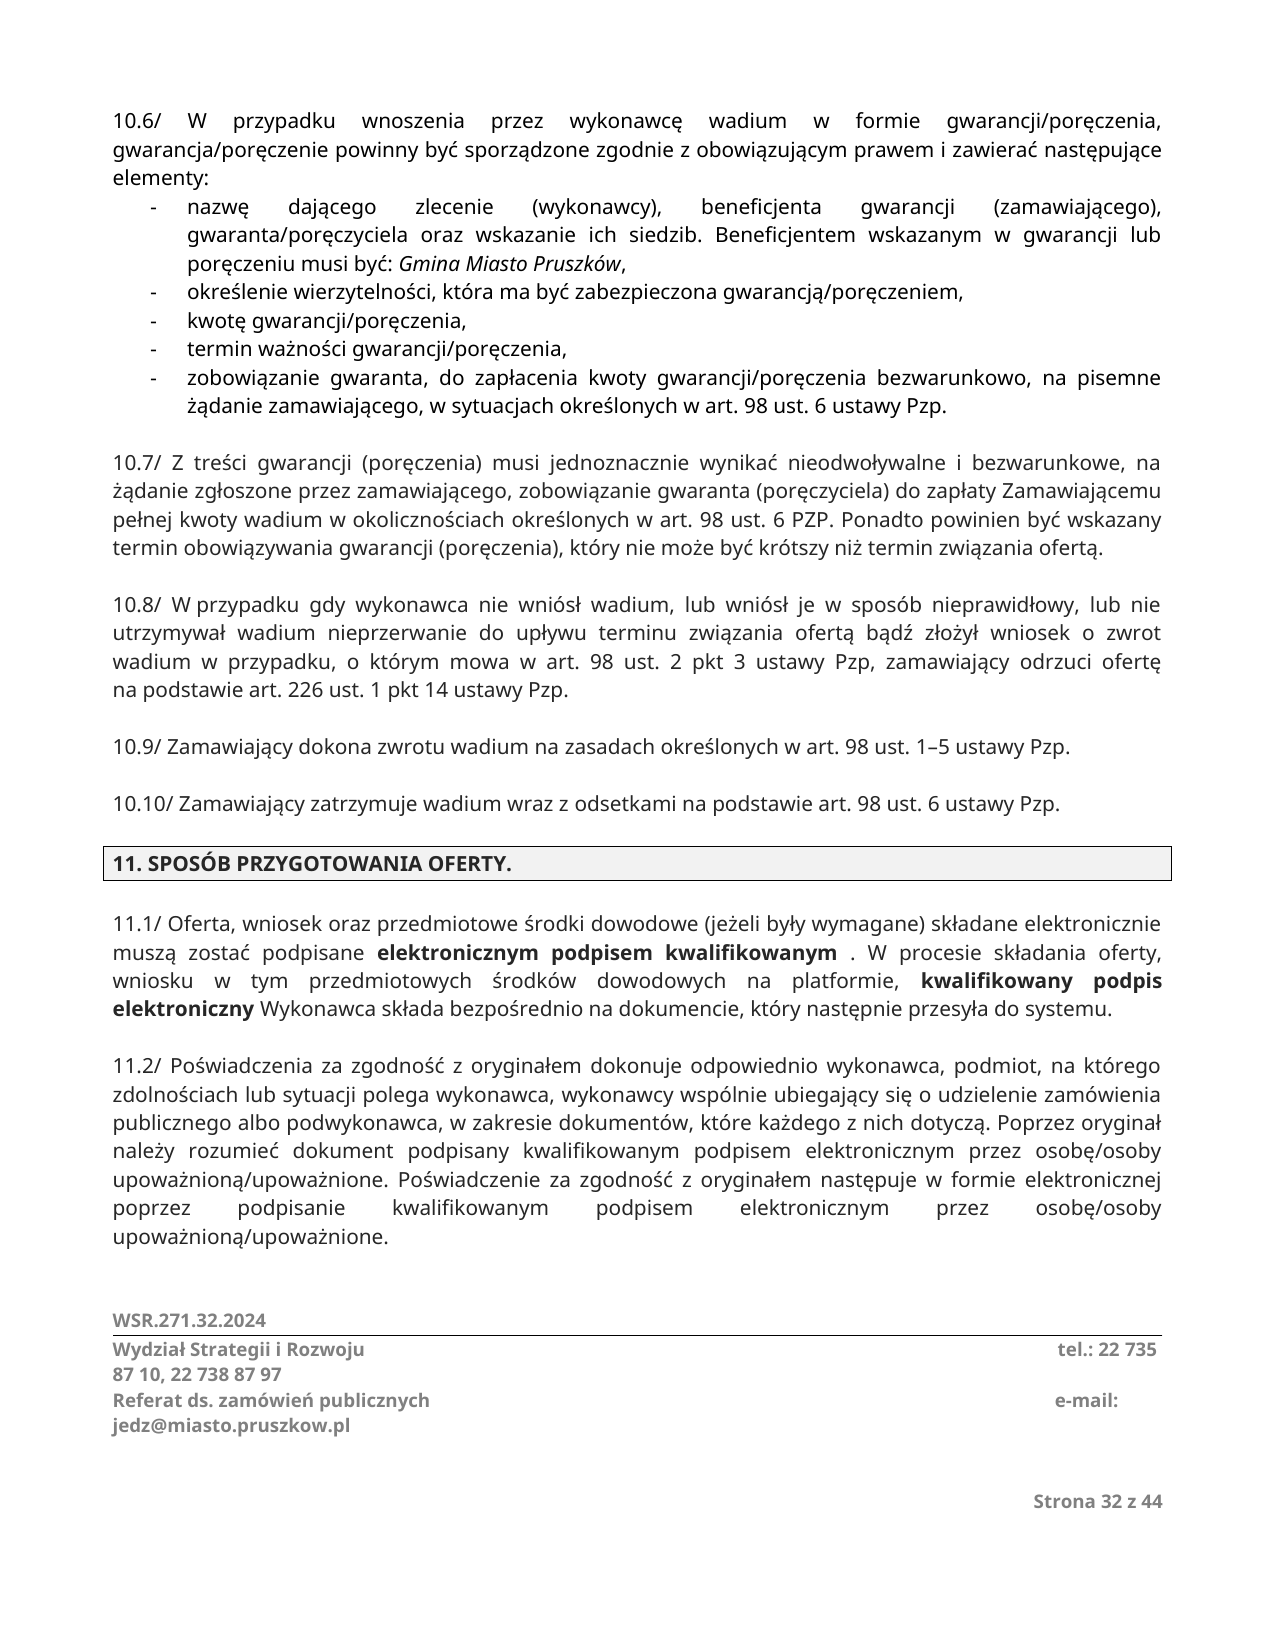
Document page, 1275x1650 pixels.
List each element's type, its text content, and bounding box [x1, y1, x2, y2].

text 10.9/ Zamawiający dokona zwrotu wadium na zasadach określonych w art. 98 ust. 1–5 ustawy Pzp. [112, 732, 1162, 761]
text 10.7/ Z treści gwarancji (poręczenia) musi jednoznacznie wynikać nieodwoływalne i bezwarunkowe, na żądanie zgłoszone przez zamawiającego, zobowiązanie gwaranta (poręczyciela) do zapłaty Zamawiającemu pełnej kwoty wadium w okolicznościach określonych w art. 98 ust. 6 PZP. Ponadto powinien być wskazany termin obowiązywania gwarancji (poręczenia), który nie może być krótszy niż termin związania ofertą. [112, 448, 1162, 562]
text 11.1/ Oferta, wniosek oraz przedmiotowe środki dowodowe (jeżeli były wymagane) składane elektronicznie muszą zostać podpisane elektronicznym podpisem kwalifikowanym . W procesie składania oferty, wniosku w tym przedmiotowych środków dowodowych na platformie, kwalifikowany podpis elektroniczny Wykonawca składa bezpośrednio na dokumencie, który następnie przesyła do systemu. [112, 909, 1162, 1023]
text 10.6/ W przypadku wnoszenia przez wykonawcę wadium w formie gwarancji/poręczenia, gwarancja/poręczenie powinny być sporządzone zgodnie z obowiązującym prawem i zawierać następujące elementy: [112, 107, 1162, 192]
list kwotę gwarancji/poręczenia, [150, 306, 1162, 334]
text 10.8/ W przypadku gdy wykonawca nie wniósł wadium, lub wniósł je w sposób nieprawidłowy, lub nie utrzymywał wadium nieprzerwanie do upływu terminu związania ofertą bądź złożył wniosek o zwrot wadium w przypadku, o którym mowa w art. 98 ust. 2 pkt 3 ustawy Pzp, zamawiający odrzuci ofertę na podstawie art. 226 ust. 1 pkt 14 ustawy Pzp. [112, 590, 1162, 704]
text 10.10/ Zamawiający zatrzymuje wadium wraz z odsetkami na podstawie art. 98 ust. 6 ustawy Pzp. [112, 789, 1162, 818]
list termin ważności gwarancji/poręczenia, [150, 334, 1162, 363]
list nazwę dającego zlecenie (wykonawcy), beneficjenta gwarancji (zamawiającego), gwaranta/poręczyciela oraz wskazanie ich siedzib. Beneficjentem wskazanym w gwarancji lub poręczeniu musi być: Gmina Miasto Pruszków, [150, 192, 1162, 277]
list zobowiązanie gwaranta, do zapłacenia kwoty gwarancji/poręczenia bezwarunkowo, na pisemne żądanie zamawiającego, w sytuacjach określonych w art. 98 ust. 6 ustawy Pzp. [150, 363, 1162, 419]
list określenie wierzytelności, która ma być zabezpieczona gwarancją/poręczeniem, [150, 277, 1162, 306]
text 11.2/ Poświadczenia za zgodność z oryginałem dokonuje odpowiednio wykonawca, podmiot, na którego zdolnościach lub sytuacji polega wykonawca, wykonawcy wspólnie ubiegający się o udzielenie zamówienia publicznego albo podwykonawca, w zakresie dokumentów, które każdego z nich dotyczą. Poprzez oryginał należy rozumieć dokument podpisany kwalifikowanym podpisem elektronicznym przez osobę/osoby upoważnioną/upoważnione. Poświadczenie za zgodność z oryginałem następuje w formie elektronicznej poprzez podpisanie kwalifikowanym podpisem elektronicznym przez osobę/osoby upoważnioną/upoważnione. [112, 1051, 1162, 1250]
text 11. SPOSÓB PRZYGOTOWANIA OFERTY. [104, 847, 1171, 880]
